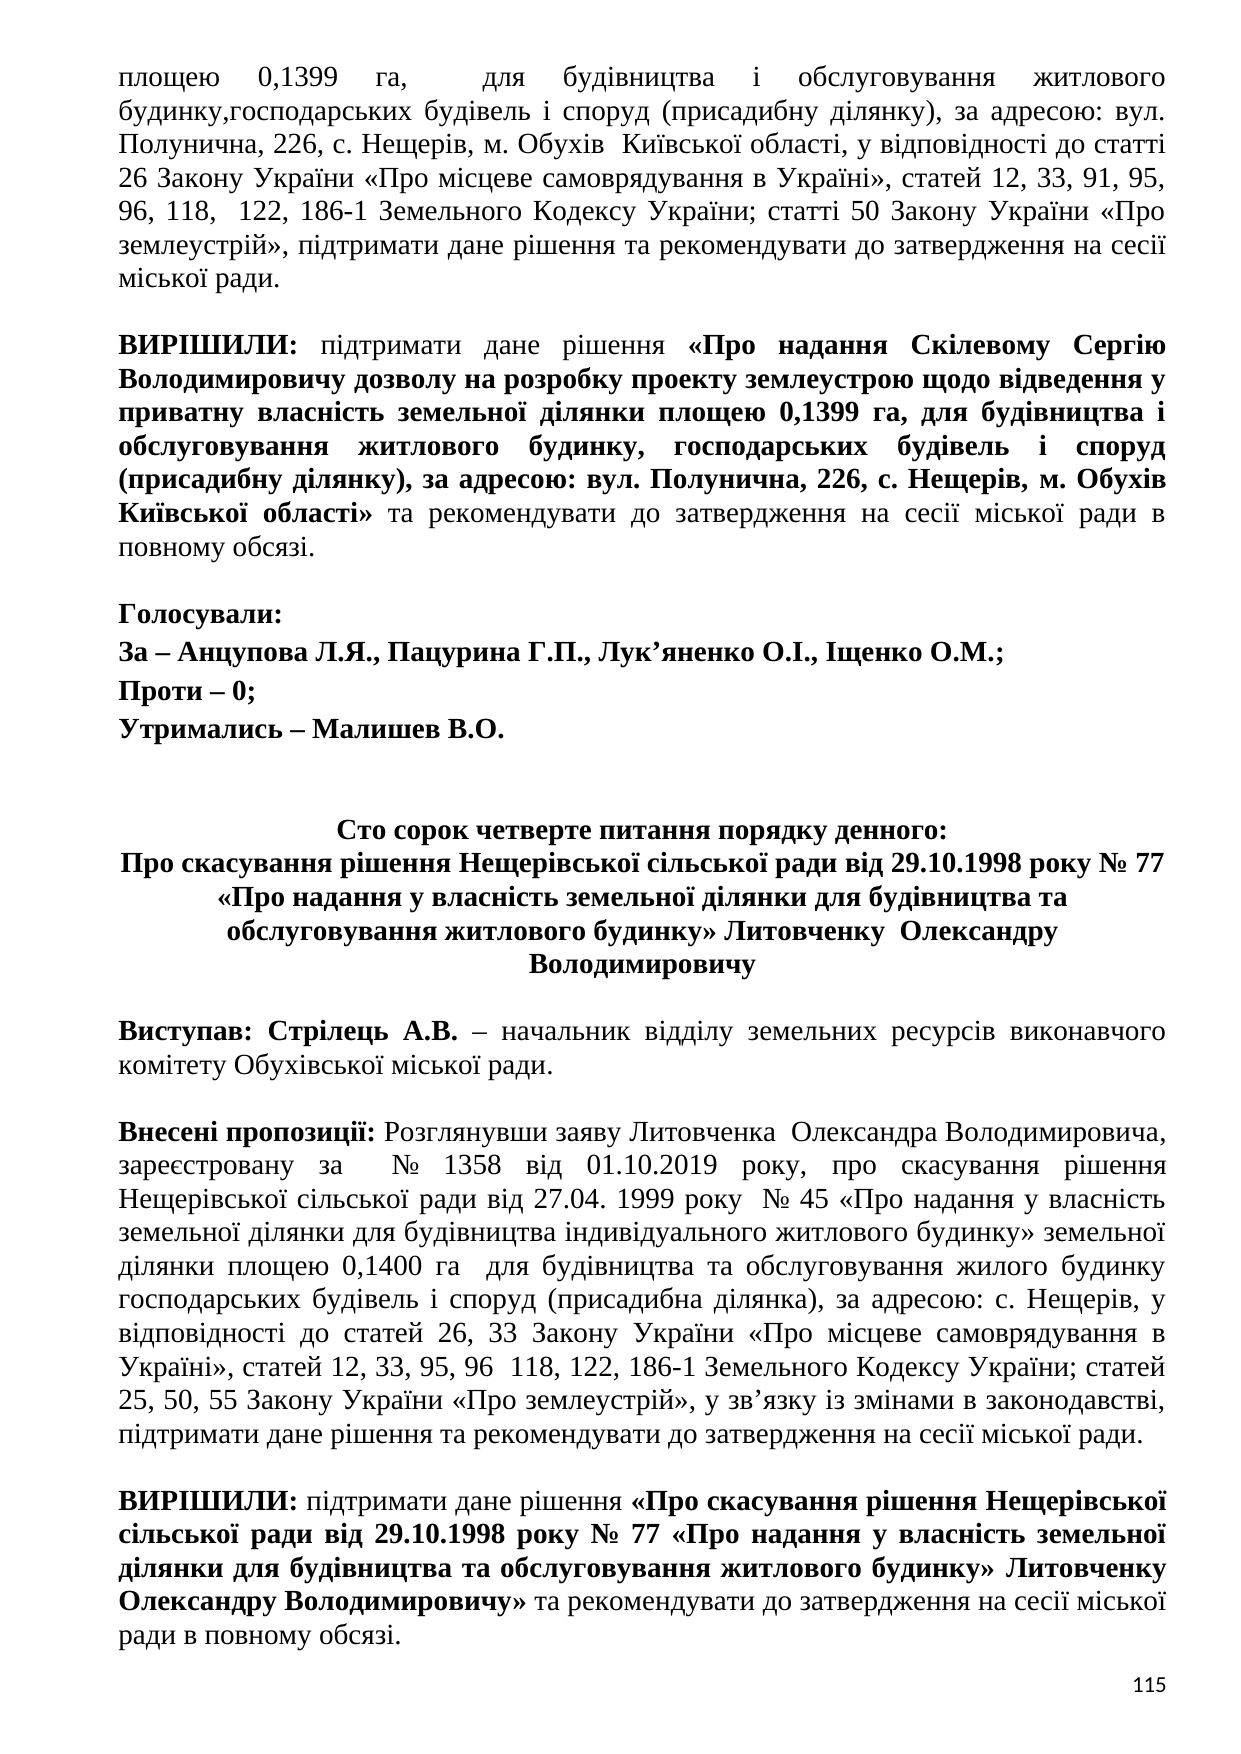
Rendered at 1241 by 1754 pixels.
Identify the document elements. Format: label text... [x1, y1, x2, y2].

text Утримались – Малишев В.О. [118, 711, 1167, 745]
text ВИРІШИЛИ: підтримати дане рішення «Про скасування рішення Нещерівської сільської ради від 29.10.1998 року № 77 «Про надання у власність земельної ділянки для будівництва та обслуговування житлового будинку» Литовченку Олександру Володимировичу» та рекомендувати до затвердження на сесії міської ради в повному обсязі. [118, 1483, 1167, 1651]
list Внесені пропозиції: Розглянувши заяву Литовченка Олександра Володимировича, зареєстровану за № 1358 від 01.10.2019 року, про скасування рішення Нещерівської сільської ради від 27.04. 1999 року № 45 «Про надання у власність земельної ділянки для будівництва індивідуального житлового будинку» земельної ділянки площею 0,1400 га для будівництва та обслуговування жилого будинку господарських будівель і споруд (присадибна ділянка), за адресою: с. Нещерів, у відповідності до статей 26, 33 Закону України «Про місцеве самоврядування в Україні», статей 12, 33, 95, 96 118, 122, 186-1 Земельного Кодексу України; статей 25, 50, 55 Закону України «Про землеустрій», у зв’язку із змінами в законодавстві, підтримати дане рішення та рекомендувати до затвердження на сесії міської ради. [118, 1114, 1167, 1449]
text Про скасування рішення Нещерівської сільської ради від 29.10.1998 року № 77 «Про надання у власність земельної ділянки для будівництва та обслуговування житлового будинку» Литовченку Олександру Володимировичу [118, 846, 1167, 980]
text Голосували: [118, 596, 1167, 629]
text ВИРІШИЛИ: підтримати дане рішення «Про надання Скілевому Сергію Володимировичу дозволу на розробку проекту землеустрою щодо відведення у приватну власність земельної ділянки площею 0,1399 га, для будівництва і обслуговування житлового будинку, господарських будівель і споруд (присадибну ділянку), за адресою: вул. Полунична, 226, с. Нещерів, м. Обухів Київської області» та рекомендувати до затвердження на сесії міської ради в повному обсязі. [118, 327, 1167, 562]
text За – Анцупова Л.Я., Пацурина Г.П., Лук’яненко О.І., Іщенко О.М.; [118, 634, 1167, 668]
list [118, 59, 1167, 294]
text Сто сорок четверте питання порядку денного: [118, 812, 1167, 846]
text Проти – 0; [118, 673, 1167, 706]
text Виступав: Стрілець А.В. – начальник відділу земельних ресурсів виконавчого комітету Обухівської міської ради. [118, 1013, 1167, 1080]
